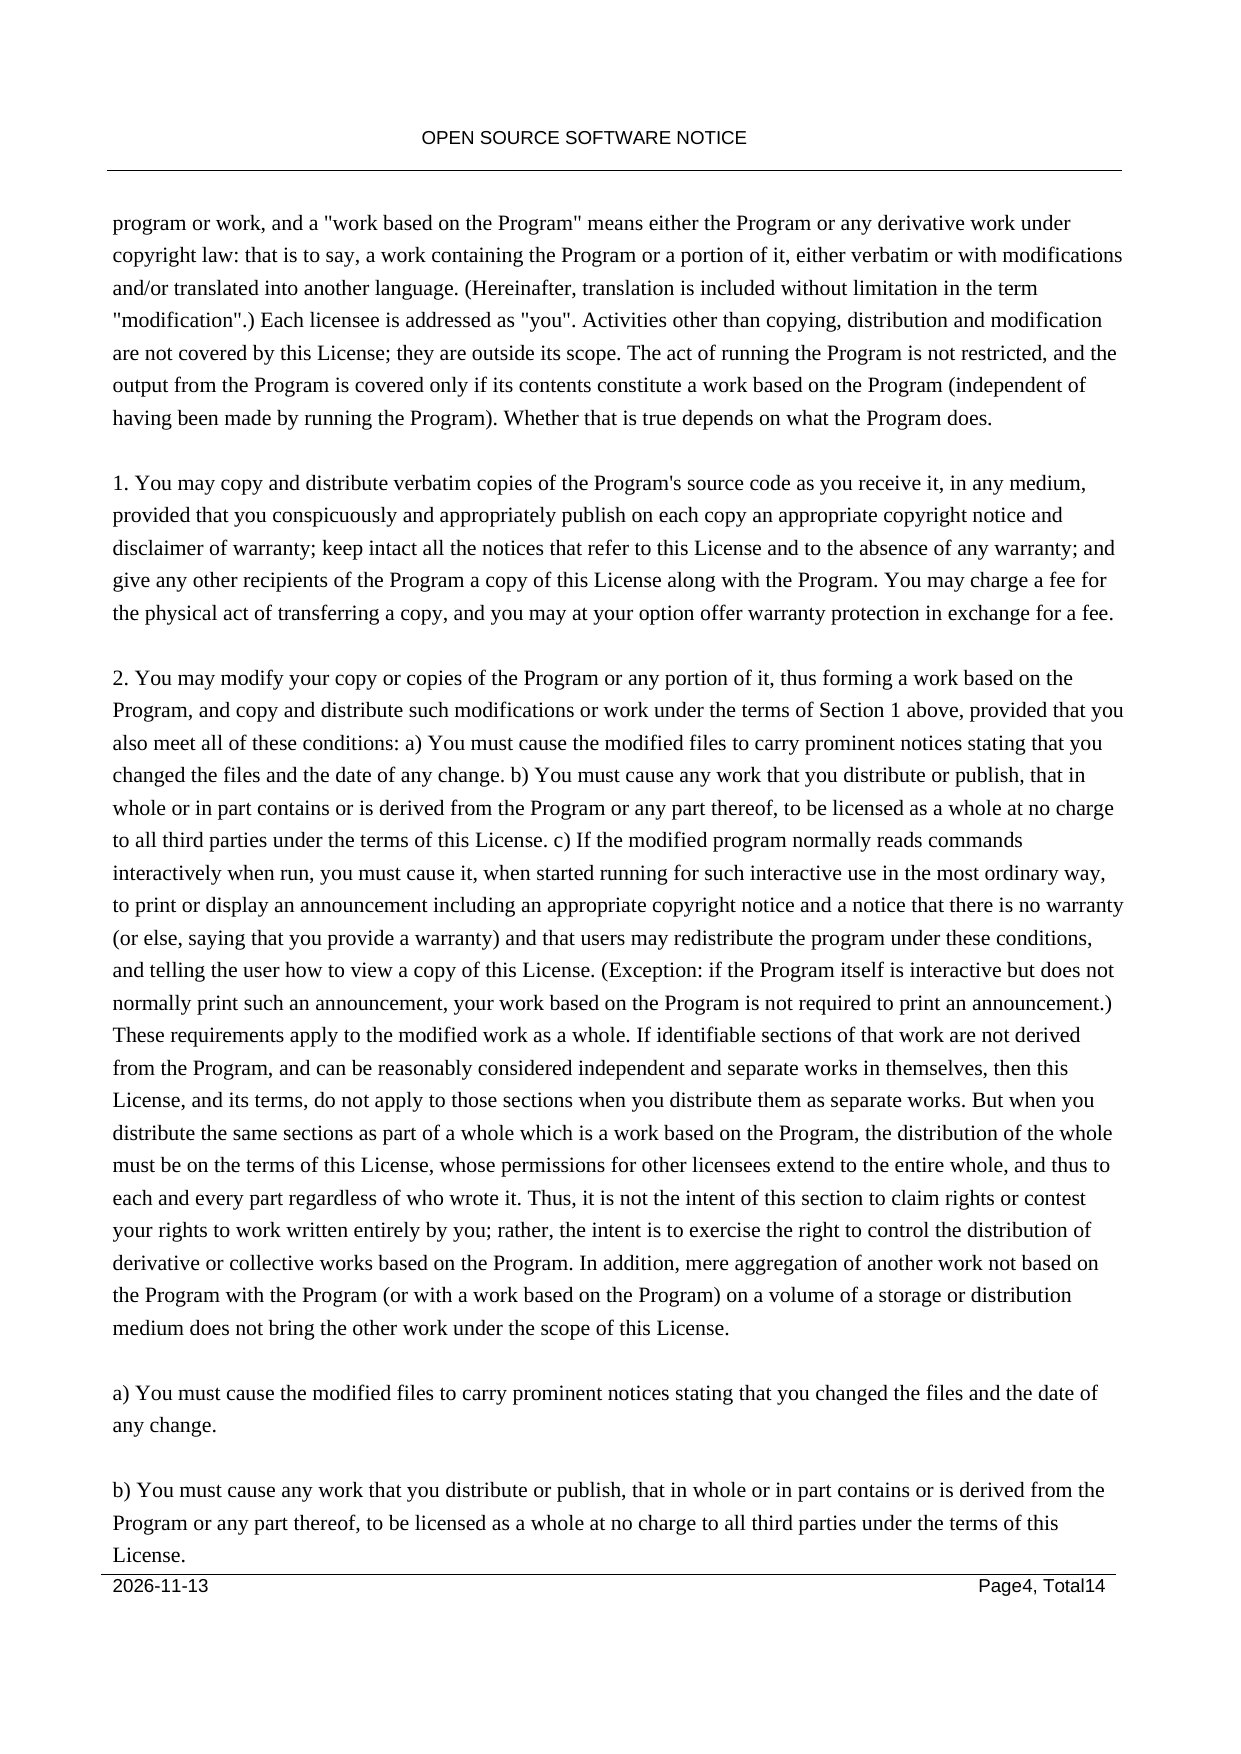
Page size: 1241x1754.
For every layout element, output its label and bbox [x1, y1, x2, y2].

text [112, 206, 1128, 1571]
